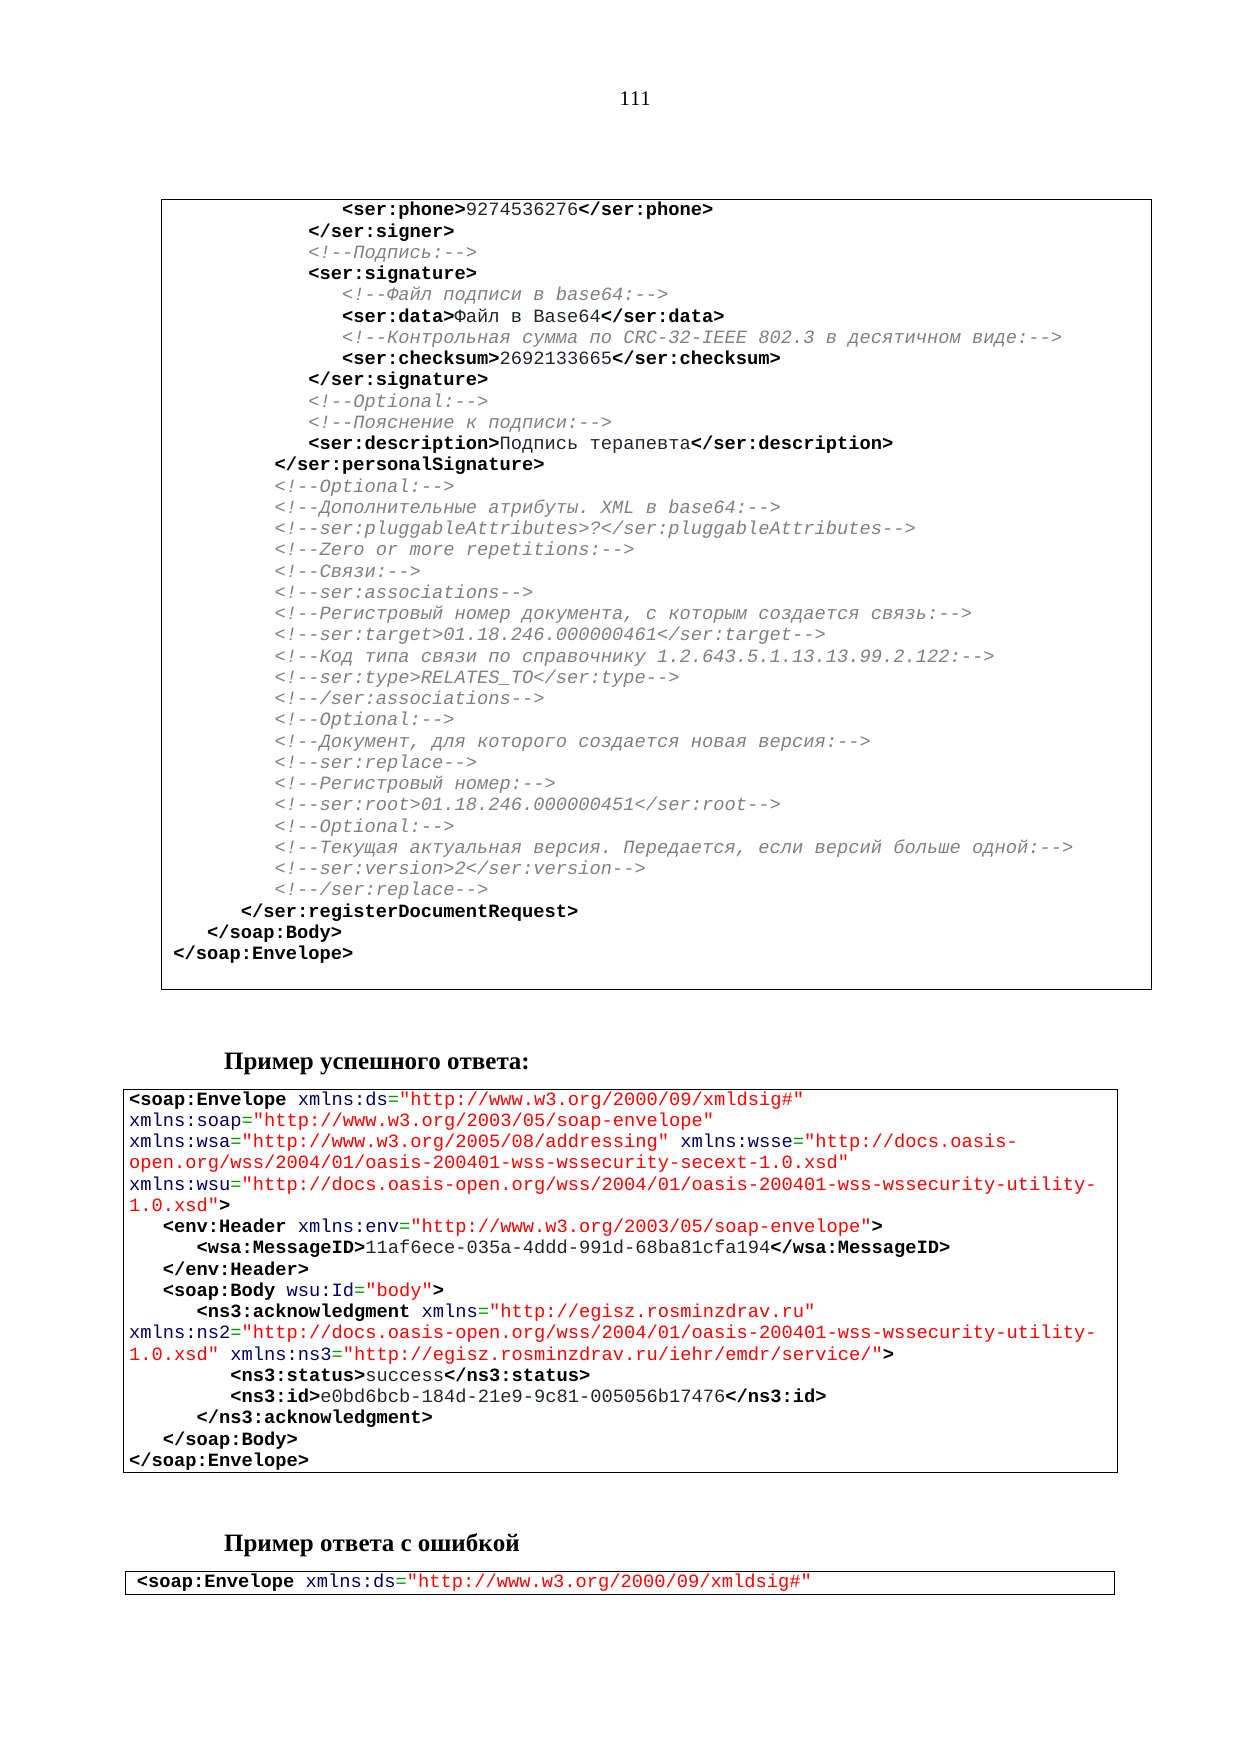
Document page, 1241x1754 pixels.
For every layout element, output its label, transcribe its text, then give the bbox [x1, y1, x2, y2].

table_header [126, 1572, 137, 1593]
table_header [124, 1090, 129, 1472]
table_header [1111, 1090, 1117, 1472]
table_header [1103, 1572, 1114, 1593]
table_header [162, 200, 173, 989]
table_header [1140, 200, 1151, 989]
text Пример успешного ответа: [150, 1046, 1090, 1074]
text Пример ответа с ошибкой [150, 1528, 1090, 1557]
